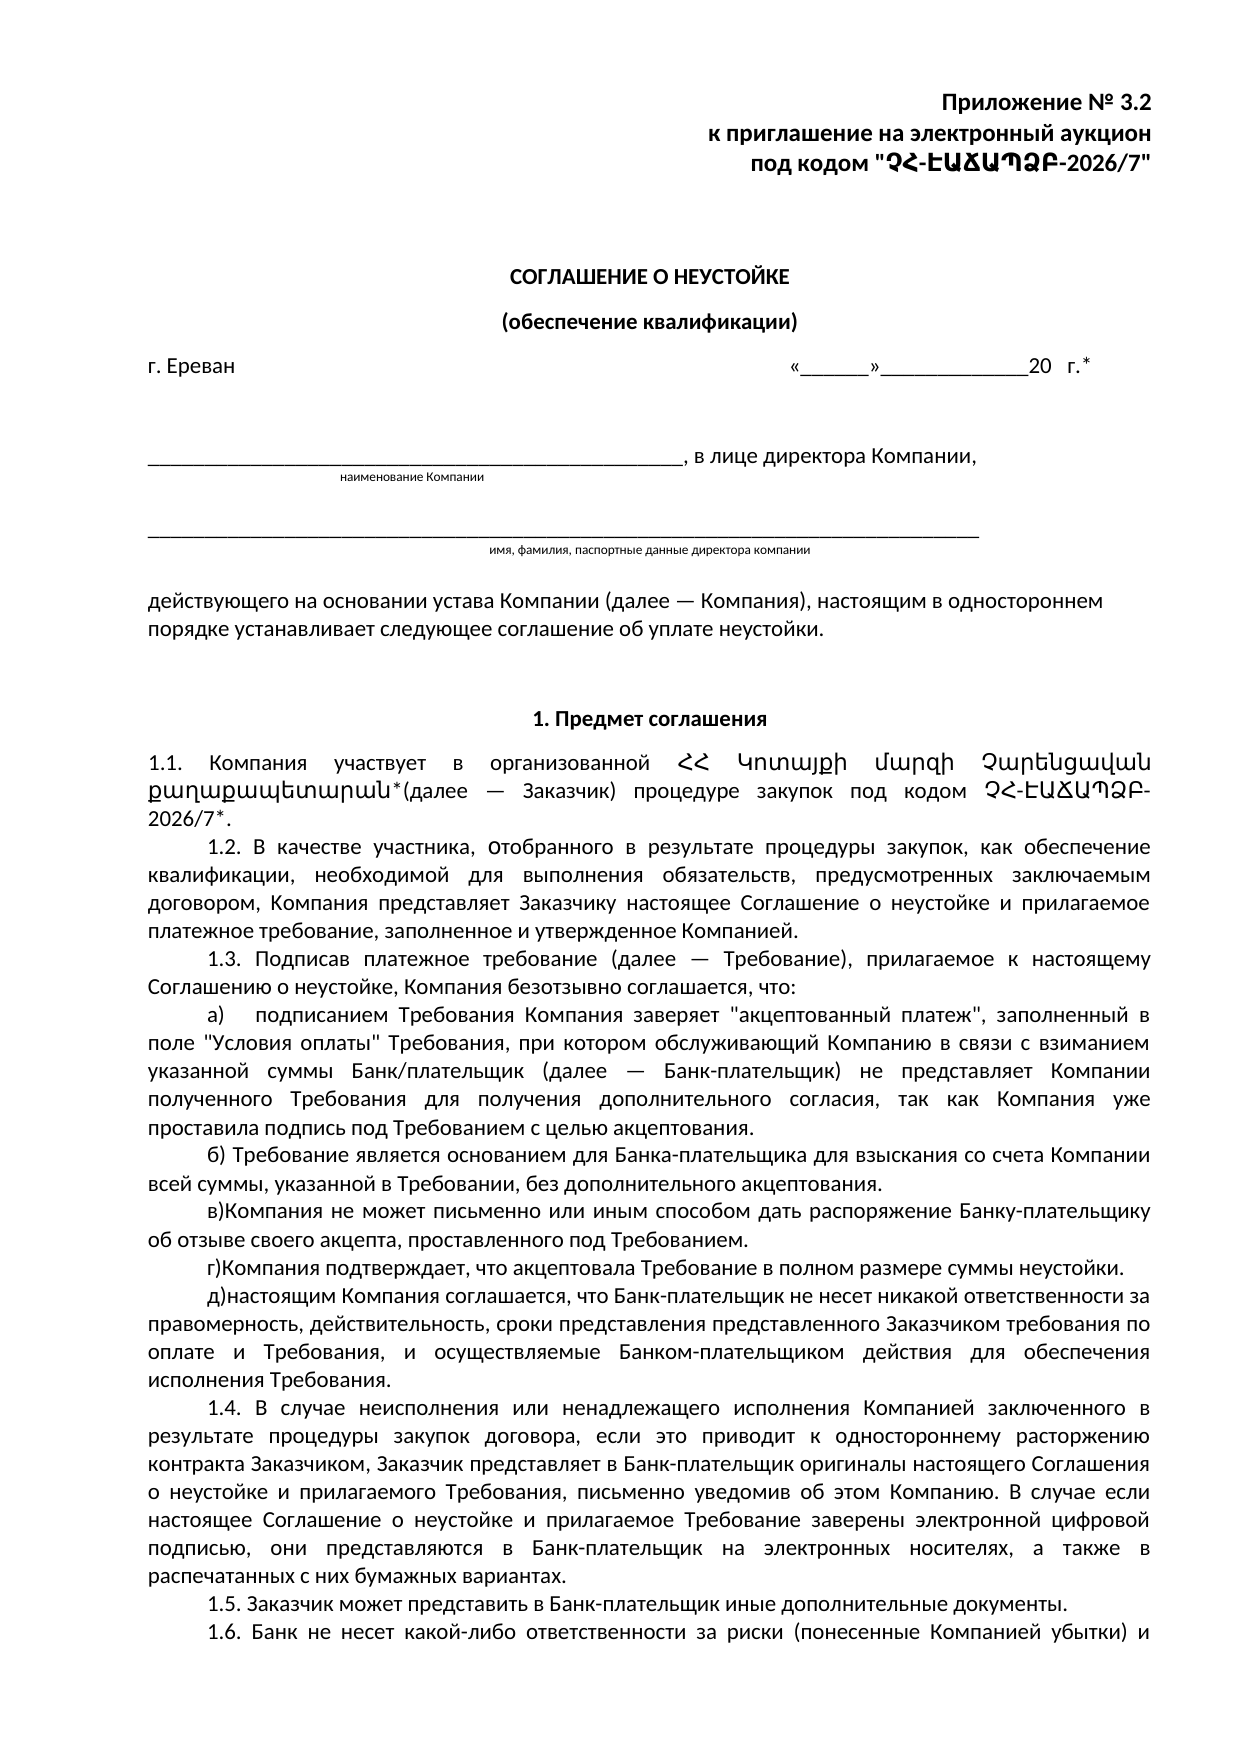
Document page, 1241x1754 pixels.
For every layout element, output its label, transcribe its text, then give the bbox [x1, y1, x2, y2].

text наименование Компании [340, 469, 1152, 497]
text (обеспечение квалификации) [148, 307, 1152, 335]
text СОГЛАШЕНИЕ О НЕУСТОЙКЕ [148, 262, 1152, 290]
text 1. Предмет соглашения [148, 704, 1152, 732]
text действующего на основании устава Компании (далее — Компания), настоящим в одностороннем [148, 586, 1152, 614]
text д)настоящим Компания соглашается, что Банк-плательщик не несет никакой ответственности за правомерность, действительность, сроки представления представленного Заказчиком требования по оплате и Требования, и осуществляемые Банком-плательщиком действия для обеспечения исполнения Требования. [148, 1281, 1152, 1393]
text _________________________________________________________________________ [148, 513, 1152, 542]
text г)Компания подтверждает, что акцептовала Требование в полном размере суммы неустойки. [148, 1253, 1152, 1281]
text порядке устанавливает следующее соглашение об уплате неустойки. [148, 614, 1152, 642]
text 1.1. Компания участвует в организованной ՀՀ Կոտայքի մարզի Չարենցավան քաղաքապետարան*(далее — Заказчик) процедуре закупок под кодом ՉՀ-ԷԱՃԱՊՁԲ-2026/7*. [148, 748, 1152, 832]
text б) Требование является основанием для Банка-плательщика для взыскания со счета Компании всей суммы, указанной в Требовании, без дополнительного акцептования. [148, 1141, 1152, 1197]
text 1.5. Заказчик может представить в Банк-плательщик иные дополнительные документы. [148, 1589, 1152, 1617]
text 1.4. В случае неисполнения или ненадлежащего исполнения Компанией заключенного в результате процедуры закупок договора, если это приводит к одностороннему расторжению контракта Заказчиком, Заказчик представляет в Банк-плательщик оригиналы настоящего Соглашения о неустойке и прилагаемого Требования, письменно уведомив об этом Компанию. В случае если настоящее Соглашение о неустойке и прилагаемое Требование заверены электронной цифровой подписью, они представляются в Банк-плательщик на электронных носителях, а также в распечатанных с них бумажных вариантах. [148, 1393, 1152, 1589]
table_header «______»_____________20 г.* [635, 351, 1104, 396]
text а) подписанием Требования Компания заверяет "акцептованный платеж", заполненный в поле "Условия оплаты" Требования, при котором обслуживающий Компанию в связи с взиманием указанной суммы Банк/плательщик (далее — Банк-плательщик) не представляет Компании полученного Требования для получения дополнительного согласия, так как Компания уже проставила подпись под Требованием с целью акцептования. [148, 1001, 1152, 1141]
text имя, фамилия, паспортные данные директора компании [148, 542, 1152, 569]
text под кодом "ՉՀ-ԷԱՃԱՊՁԲ-2026/7" [177, 147, 1152, 178]
text _______________________________________________, в лице директора Компании, [148, 441, 1152, 469]
text к приглашение на электронный аукцион [177, 117, 1152, 147]
text 1.2. В качестве участника, օтобранного в результате процедуры закупок, как обеспечение квалификации, необходимой для выполнения обязательств, предусмотренных заключаемым договором, Kомпания представляет Заказчику настоящее Соглашение о неустойке и прилагаемое платежное требование, заполненное и утвержденное Компанией. [148, 832, 1152, 944]
table_header г. Ереван [136, 351, 635, 396]
text в)Компания не может письменно или иным способом дать распоряжение Банку-плательщику об отзыве своего акцепта, проставленного под Требованием. [148, 1197, 1152, 1253]
text 1.3. Подписав платежное требование (далее — Требование), прилагаемое к настоящему Соглашению о неустойке, Компания безотзывно соглашается, что: [148, 944, 1152, 1001]
text Приложение № 3.2 [148, 86, 1152, 117]
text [148, 1617, 1152, 1645]
